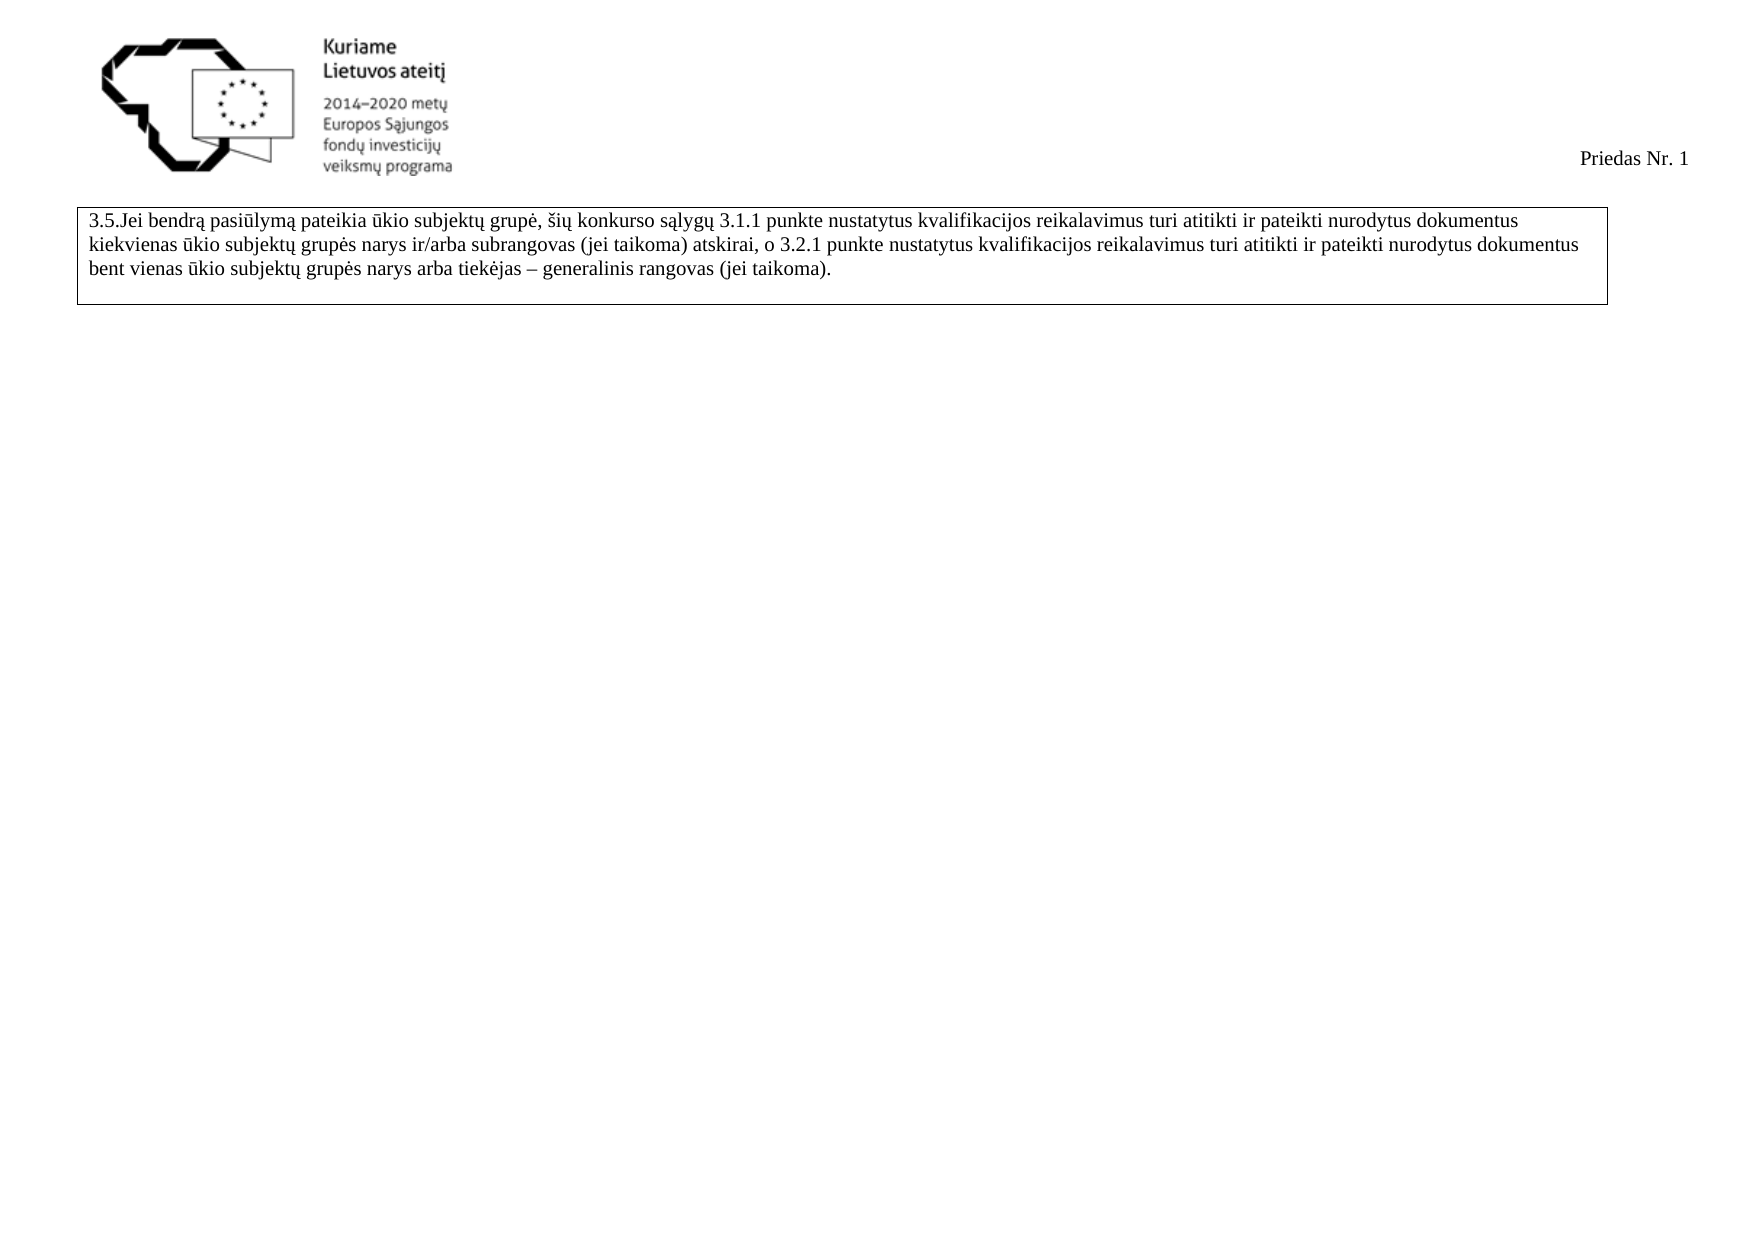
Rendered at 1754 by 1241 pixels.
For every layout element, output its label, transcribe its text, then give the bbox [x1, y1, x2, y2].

picture [44, 37, 510, 176]
